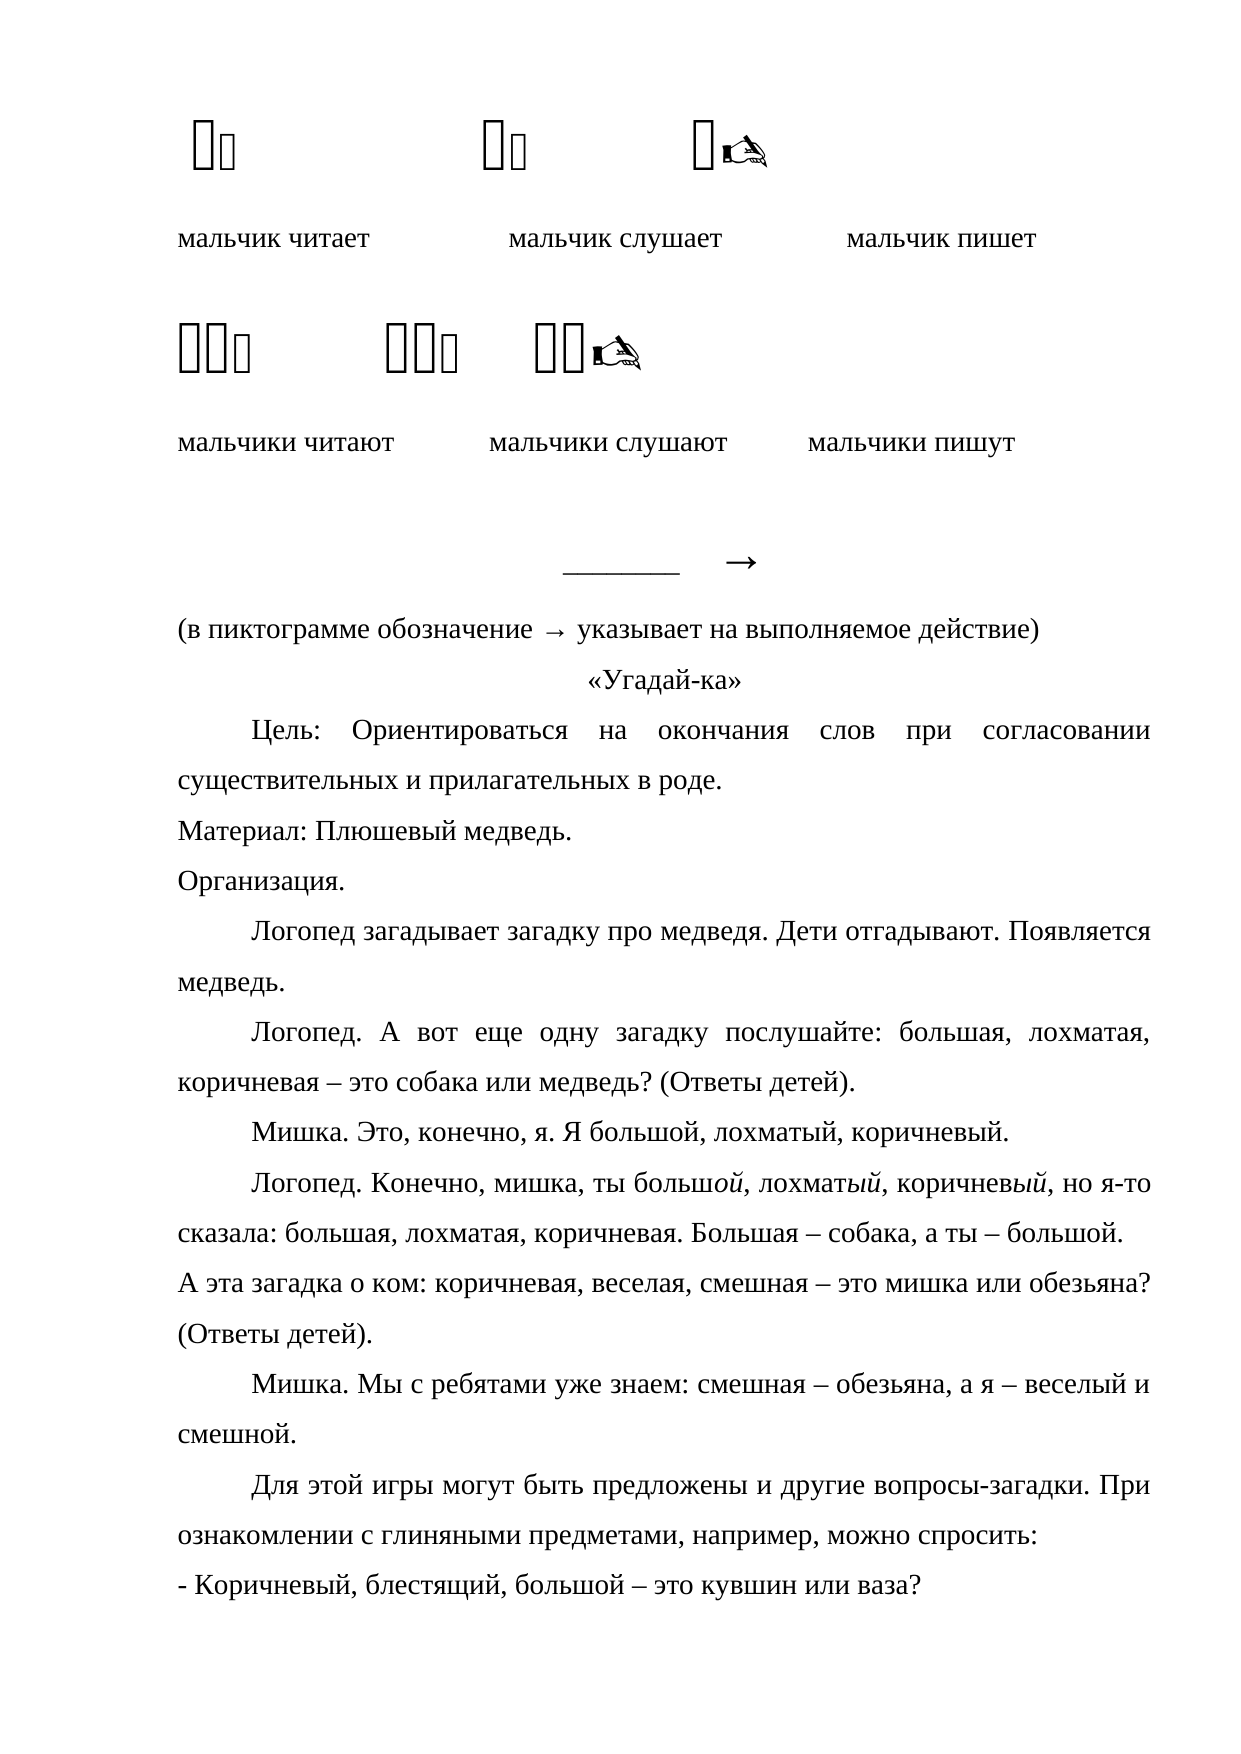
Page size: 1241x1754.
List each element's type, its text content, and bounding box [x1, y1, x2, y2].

text «Угадай-ка» [177, 662, 1152, 695]
text мальчики читают мальчики слушают мальчики пишут [177, 424, 1152, 458]
text Для этой игры могут быть предложены и другие вопросы-загадки. При ознакомлении с глиняными предметами, например, можно спросить: [177, 1467, 1152, 1551]
text А эта загадка о ком: коричневая, веселая, смешная – это мишка или обезьяна? (Ответы детей). [177, 1266, 1152, 1349]
text Логопед загадывает загадку про медведя. Дети отгадывают. Появляется медведь. [177, 913, 1152, 997]
text Логопед. А вот еще одну загадку послушайте: большая, лохматая, коричневая – это собака или медведь? (Ответы детей). [177, 1014, 1152, 1098]
text Материал: Плюшевый медведь. [177, 813, 1152, 846]
text Логопед. Конечно, мишка, ты большой, лохматый, коричневый, но я-то сказала: большая, лохматая, коричневая. Большая – собака, а ты – большой. [177, 1165, 1152, 1249]
text (в пиктограмме обозначение → указывает на выполняемое действие) [177, 611, 1152, 645]
text мальчик читает мальчик слушает мальчик пишет [177, 220, 1152, 254]
text ________ → [177, 525, 1152, 583]
text - Коричневый, блестящий, большой – это кувшин или ваза? [177, 1567, 1152, 1601]
text Организация. [177, 863, 1152, 897]
text Мишка. Это, конечно, я. Я большой, лохматый, коричневый. [177, 1114, 1152, 1148]
text Цель: Ориентироваться на окончания слов при согласовании существительных и прилагательных в роде. [177, 712, 1152, 796]
text Мишка. Мы с ребятами уже знаем: смешная – обезьяна, а я – веселый и смешной. [177, 1366, 1152, 1450]
